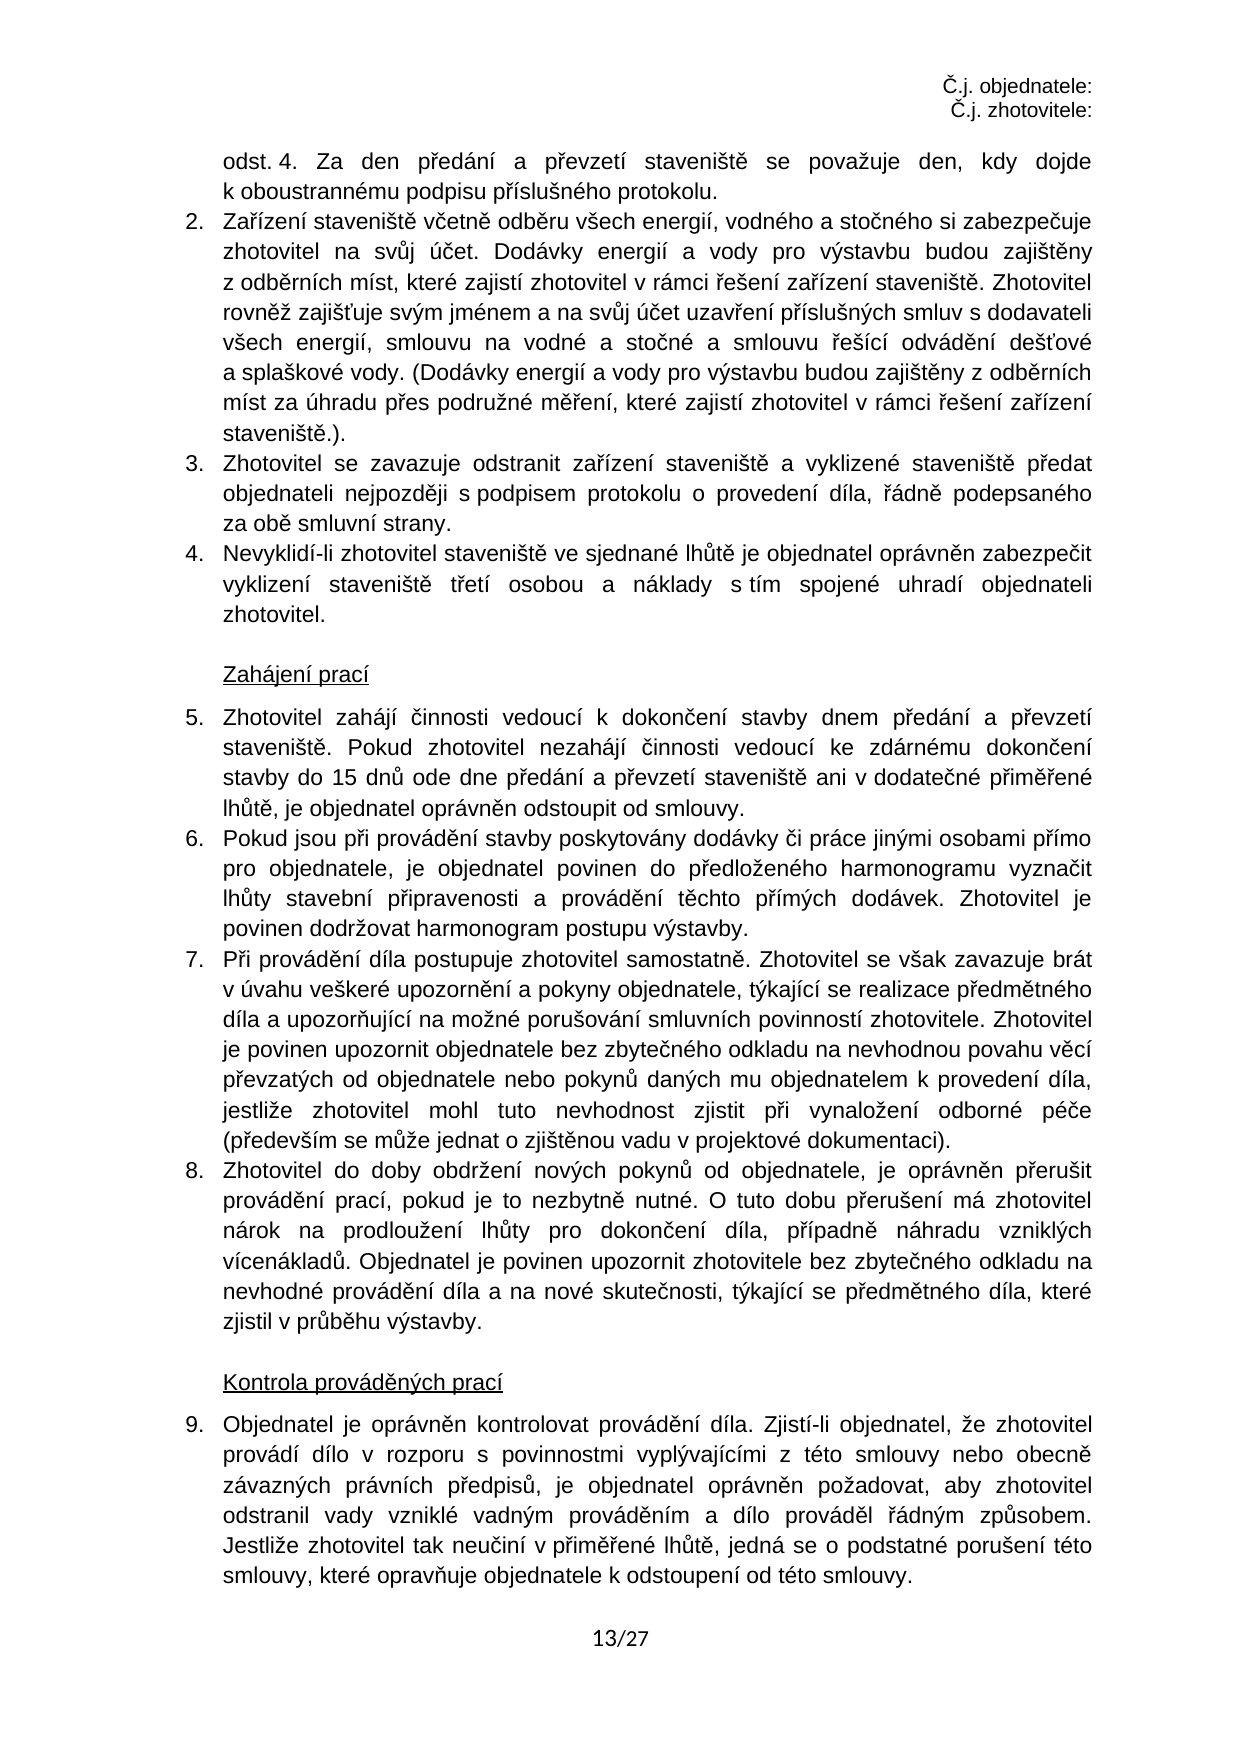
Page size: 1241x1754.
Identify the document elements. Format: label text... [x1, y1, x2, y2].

list Objednatel je oprávněn kontrolovat provádění díla. Zjistí-li objednatel, že zhotovitel provádí dílo v rozporu s povinnostmi vyplývajícími z této smlouvy nebo obecně závazných právních předpisů, je objednatel oprávněn požadovat, aby zhotovitel odstranil vady vzniklé vadným prováděním a dílo prováděl řádným způsobem. Jestliže zhotovitel tak neučiní v přiměřené lhůtě, jedná se o podstatné porušení této smlouvy, které opravňuje objednatele k odstoupení od této smlouvy. [185, 1411, 1093, 1588]
list Nevyklidí-li zhotovitel staveniště ve sjednané lhůtě je objednatel oprávněn zabezpečit vyklizení staveniště třetí osobou a náklady s tím spojené uhradí objednateli zhotovitel. [185, 540, 1093, 627]
list Při provádění díla postupuje zhotovitel samostatně. Zhotovitel se však zavazuje brát v úvahu veškeré upozornění a pokyny objednatele, týkající se realizace předmětného díla a upozorňující na možné porušování smluvních povinností zhotovitele. Zhotovitel je povinen upozornit objednatele bez zbytečného odkladu na nevhodnou povahu věcí převzatých od objednatele nebo pokynů daných mu objednatelem k provedení díla, jestliže zhotovitel mohl tuto nevhodnost zjistit při vynaložení odborné péče (především se může jednat o zjištěnou vadu v projektové dokumentaci). [185, 946, 1093, 1153]
list Zhotovitel se zavazuje odstranit zařízení staveniště a vyklizené staveniště předat objednateli nejpozději s podpisem protokolu o provedení díla, řádně podepsaného za obě smluvní strany. [185, 450, 1093, 536]
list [185, 148, 1093, 204]
list Zhotovitel do doby obdržení nových pokynů od objednatele, je oprávněn přerušit provádění prací, pokud je to nezbytně nutné. O tuto dobu přerušení má zhotovitel nárok na prodloužení lhůty pro dokončení díla, případně náhradu vzniklých vícenákladů. Objednatel je povinen upozornit zhotovitele bez zbytečného odkladu na nevhodné provádění díla a na nové skutečnosti, týkající se předmětného díla, které zjistil v průběhu výstavby. [185, 1157, 1093, 1334]
list Pokud jsou při provádění stavby poskytovány dodávky či práce jinými osobami přímo pro objednatele, je objednatel povinen do předloženého harmonogramu vyznačit lhůty stavební připravenosti a provádění těchto přímých dodávek. Zhotovitel je povinen dodržovat harmonogram postupu výstavby. [185, 825, 1093, 942]
list Zahájení prací [223, 661, 1093, 687]
list Zhotovitel zahájí činnosti vedoucí k dokončení stavby dnem předání a převzetí staveniště. Pokud zhotovitel nezahájí činnosti vedoucí ke zdárnému dokončení stavby do 15 dnů ode dne předání a převzetí staveniště ani v dodatečné přiměřené lhůtě, je objednatel oprávněn odstoupit od smlouvy. [185, 704, 1093, 821]
list Kontrola prováděných prací [223, 1368, 1093, 1395]
list Zařízení staveniště včetně odběru všech energií, vodného a stočného si zabezpečuje zhotovitel na svůj účet. Dodávky energií a vody pro výstavbu budou zajištěny z odběrních míst, které zajistí zhotovitel v rámci řešení zařízení staveniště. Zhotovitel rovněž zajišťuje svým jménem a na svůj účet uzavření příslušných smluv s dodavateli všech energií, smlouvu na vodné a stočné a smlouvu řešící odvádění dešťové a splaškové vody. (Dodávky energií a vody pro výstavbu budou zajištěny z odběrních míst za úhradu přes podružné měření, které zajistí zhotovitel v rámci řešení zařízení staveniště.). [185, 208, 1093, 446]
